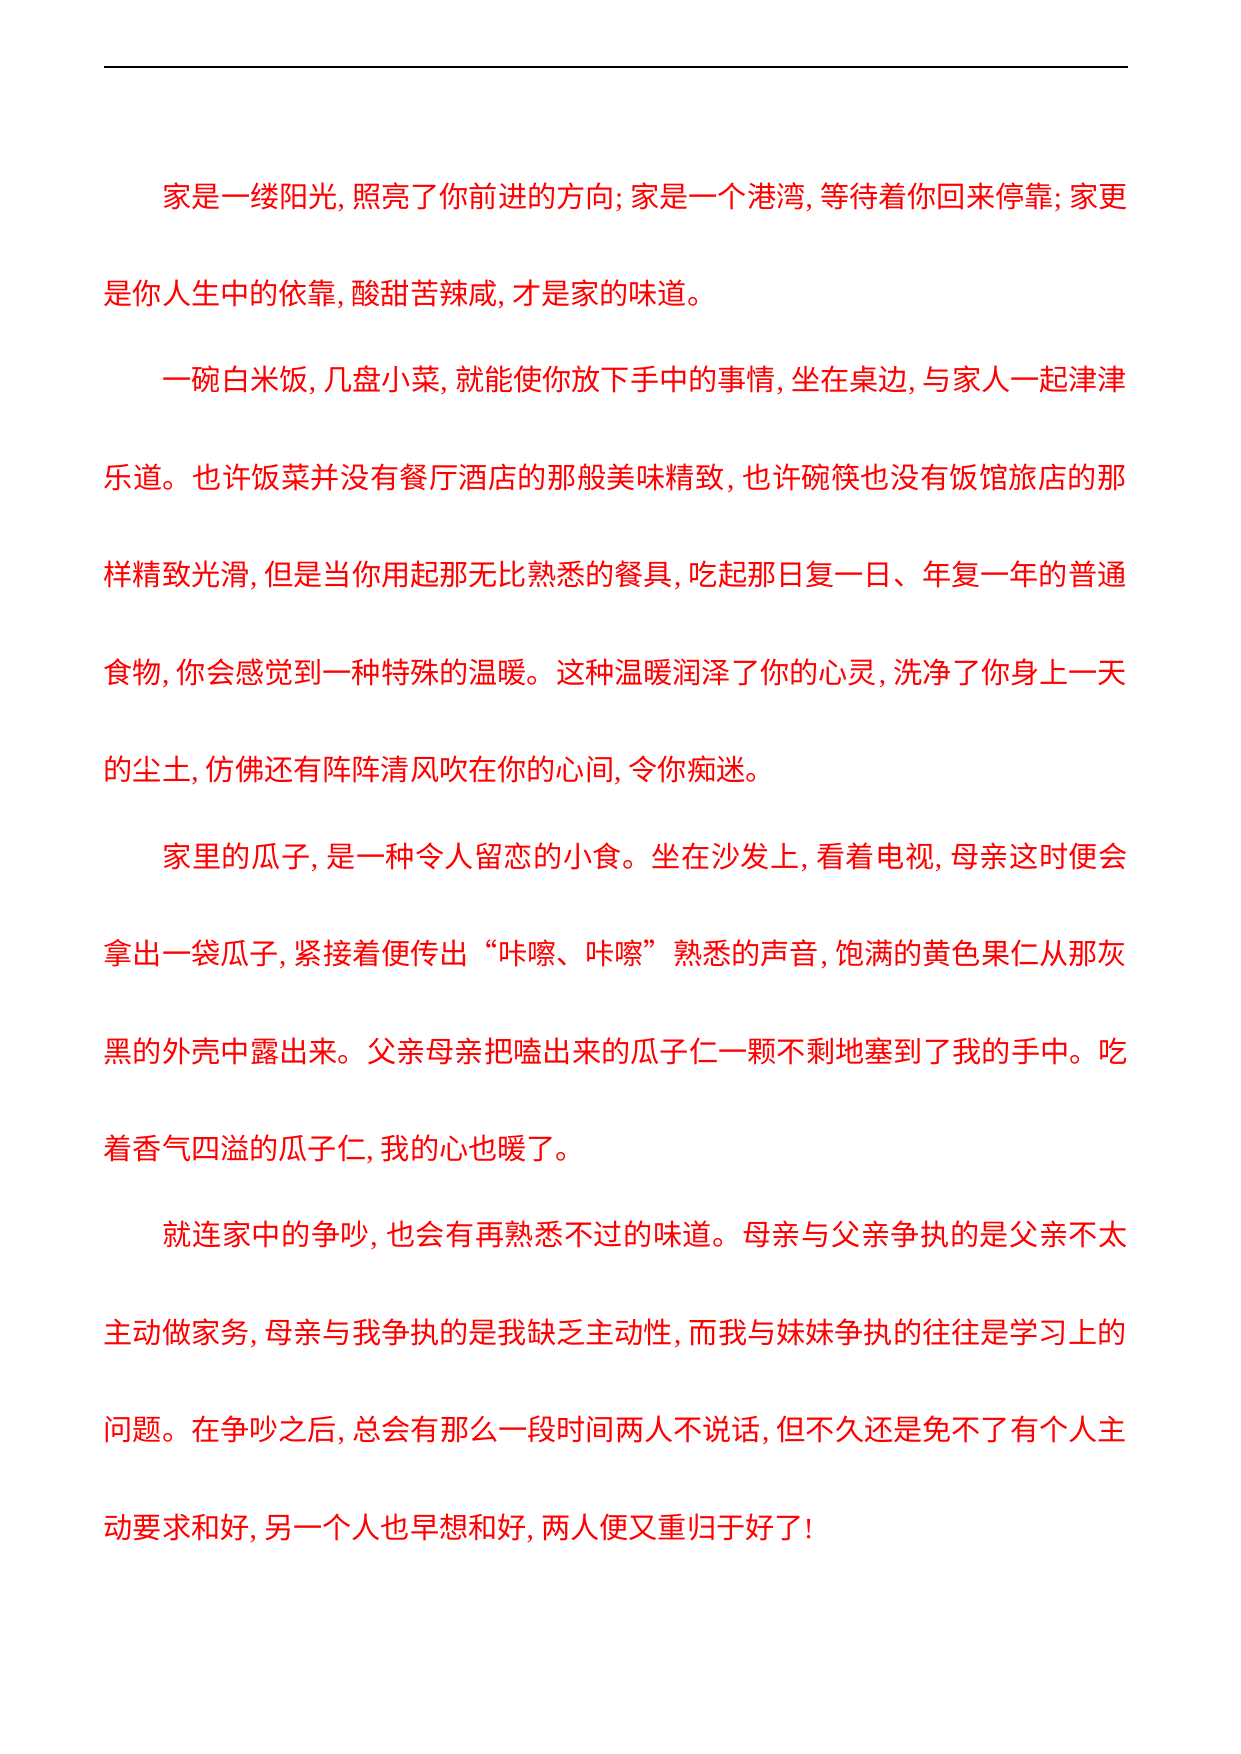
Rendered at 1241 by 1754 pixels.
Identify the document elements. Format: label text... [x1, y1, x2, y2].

text 一碗白米饭, 几盘小菜, 就能使你放下手中的事情, 坐在桌边, 与家人一起津津乐道。也许饭菜并没有餐厅酒店的那般美味精致, 也许碗筷也没有饭馆旅店的那样精致光滑, 但是当你用起那无比熟悉的餐具, 吃起那日复一日、年复一年的普通食物, 你会感觉到一种特殊的温暖。这种温暖润泽了你的心灵, 洗净了你身上一天的尘土, 仿佛还有阵阵清风吹在你的心间, 令你痴迷。 [103, 346, 1128, 801]
text 就连家中的争吵, 也会有再熟悉不过的味道。母亲与父亲争执的是父亲不太主动做家务, 母亲与我争执的是我缺乏主动性, 而我与妹妹争执的往往是学习上的问题。在争吵之后, 总会有那么一段时间两人不说话, 但不久还是免不了有个人主动要求和好, 另一个人也早想和好, 两人便又重归于好了! [103, 1200, 1128, 1558]
text 家里的瓜子, 是一种令人留恋的小食。坐在沙发上, 看着电视, 母亲这时便会拿出一袋瓜子, 紧接着便传出“咔嚓、咔嚓”熟悉的声音, 饱满的黄色果仁从那灰黑的外壳中露出来。父亲母亲把嗑出来的瓜子仁一颗不剩地塞到了我的手中。吃着香气四溢的瓜子仁, 我的心也暖了。 [103, 822, 1128, 1179]
text 家是一缕阳光, 照亮了你前进的方向; 家是一个港湾, 等待着你回来停靠; 家更是你人生中的依靠, 酸甜苦辣咸, 才是家的味道。 [103, 162, 1128, 324]
